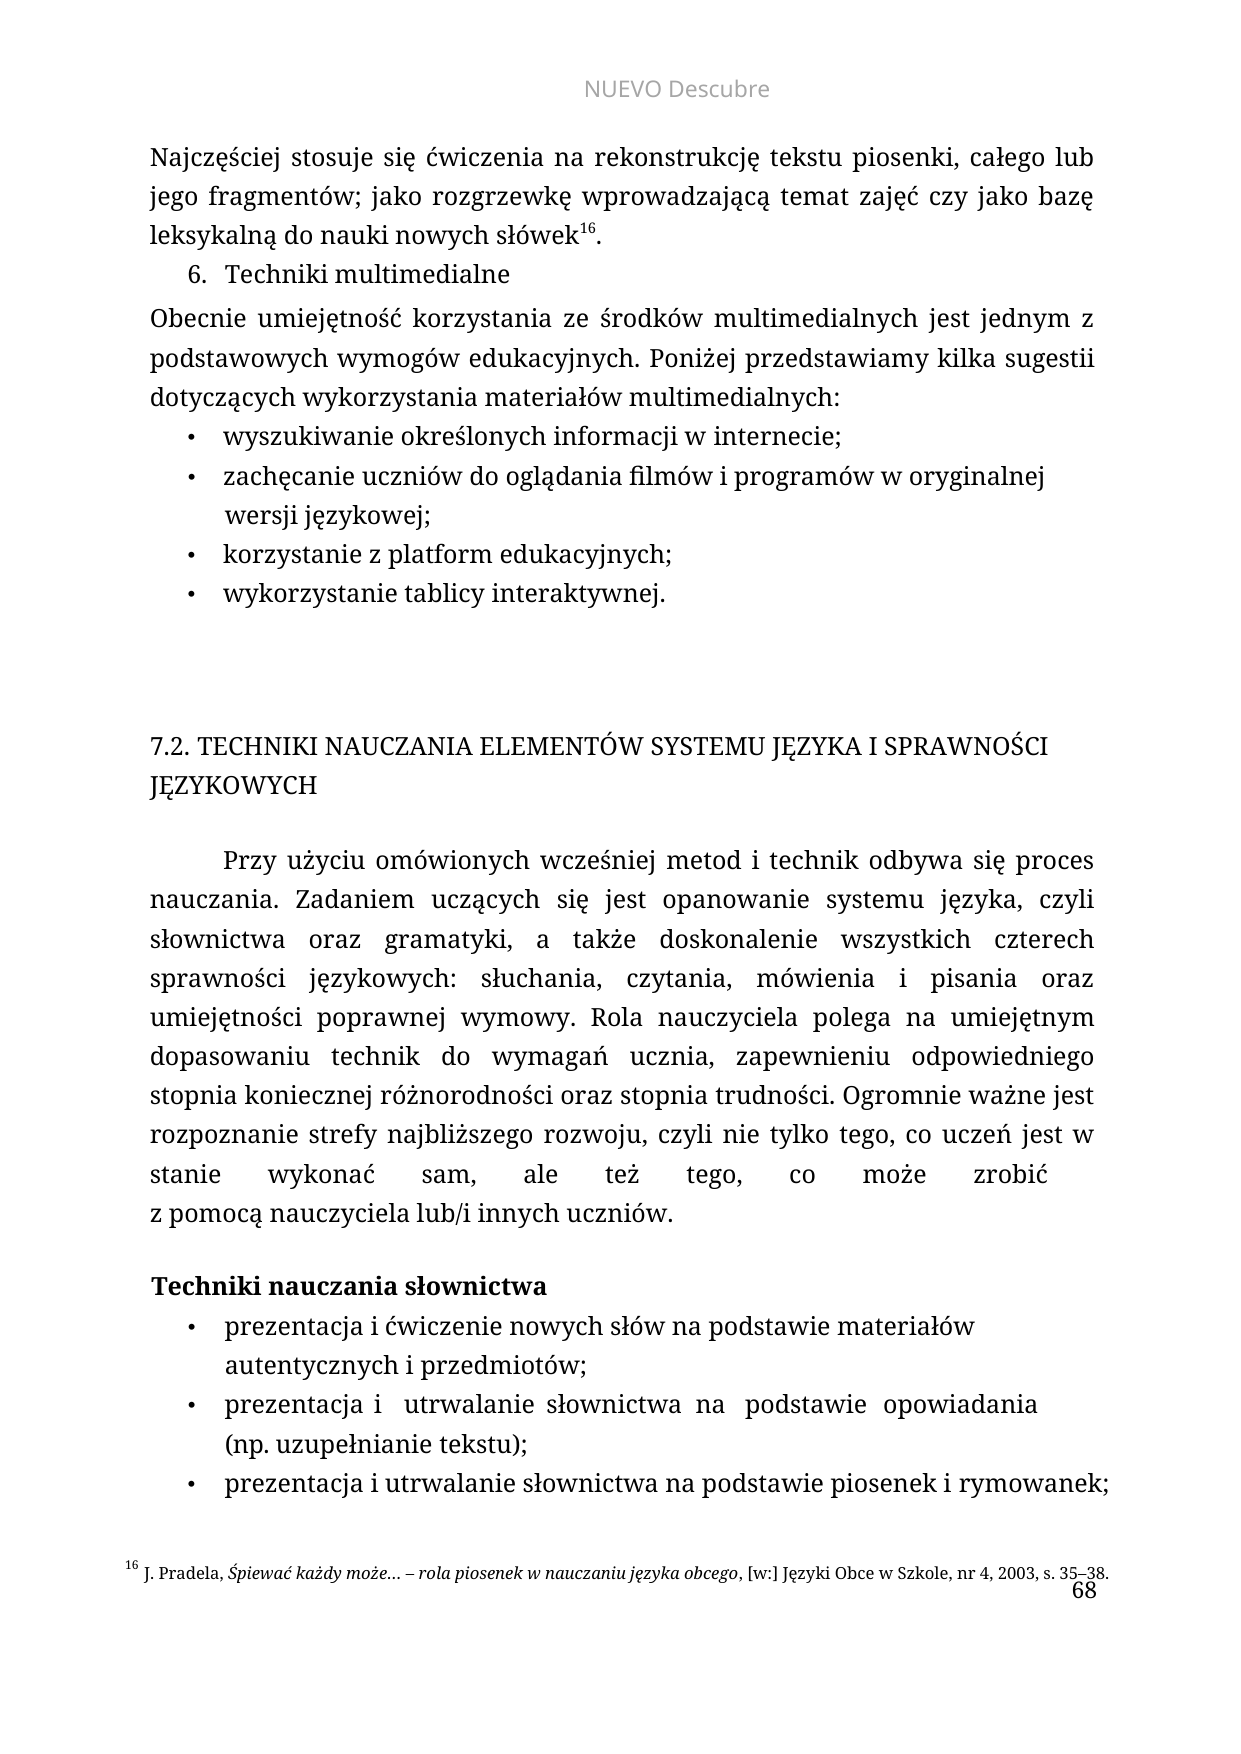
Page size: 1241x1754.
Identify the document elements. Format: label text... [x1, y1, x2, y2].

list korzystanie z platform edukacyjnych; [187, 537, 1180, 571]
text Obecnie umiejętność korzystania ze środków multimedialnych jest jednym z podstawowych wymogów edukacyjnych. Poniżej przedstawiamy kilka sugestii dotyczących wykorzystania materiałów multimedialnych: [149, 301, 1095, 413]
subtitle Techniki nauczania słownictwa [151, 1269, 1180, 1303]
list wykorzystanie tablicy interaktywnej. [187, 576, 1180, 610]
list Techniki multimedialne [187, 257, 1180, 291]
list prezentacja i ćwiczenie nowych słów na podstawie materiałów autentycznych i przedmiotów; [187, 1309, 1095, 1382]
list TECHNIKI NAUCZANIA ELEMENTÓW SYSTEMU JĘZYKA I SPRAWNOŚCI JĘZYKOWYCH [149, 729, 1094, 802]
list prezentacja i utrwalanie słownictwa na podstawie opowiadania (np. uzupełnianie tekstu); [187, 1387, 1095, 1460]
list prezentacja i utrwalanie słownictwa na podstawie piosenek i rymowanek; [187, 1465, 1180, 1499]
list wyszukiwanie określonych informacji w internecie; [187, 418, 1180, 453]
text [149, 139, 1095, 252]
text Przy użyciu omówionych wcześniej metod i technik odbywa się proces nauczania. Zadaniem uczących się jest opanowanie systemu języka, czyli słownictwa oraz gramatyki, a także doskonalenie wszystkich czterech sprawności językowych: słuchania, czytania, mówienia i pisania oraz umiejętności poprawnej wymowy. Rola nauczyciela polega na umiejętnym dopasowaniu technik do wymagań ucznia, zapewnieniu odpowiedniego stopnia koniecznej różnorodności oraz stopnia trudności. Ogromnie ważne jest rozpoznanie strefy najbliższego rozwoju, czyli nie tylko tego, co uczeń jest w stanie wykonać sam, ale też tego, co może zrobić z pomocą nauczyciela lub/i innych uczniów. [149, 843, 1095, 1229]
list zachęcanie uczniów do oglądania filmów i programów w oryginalnej wersji językowej; [187, 458, 1094, 532]
